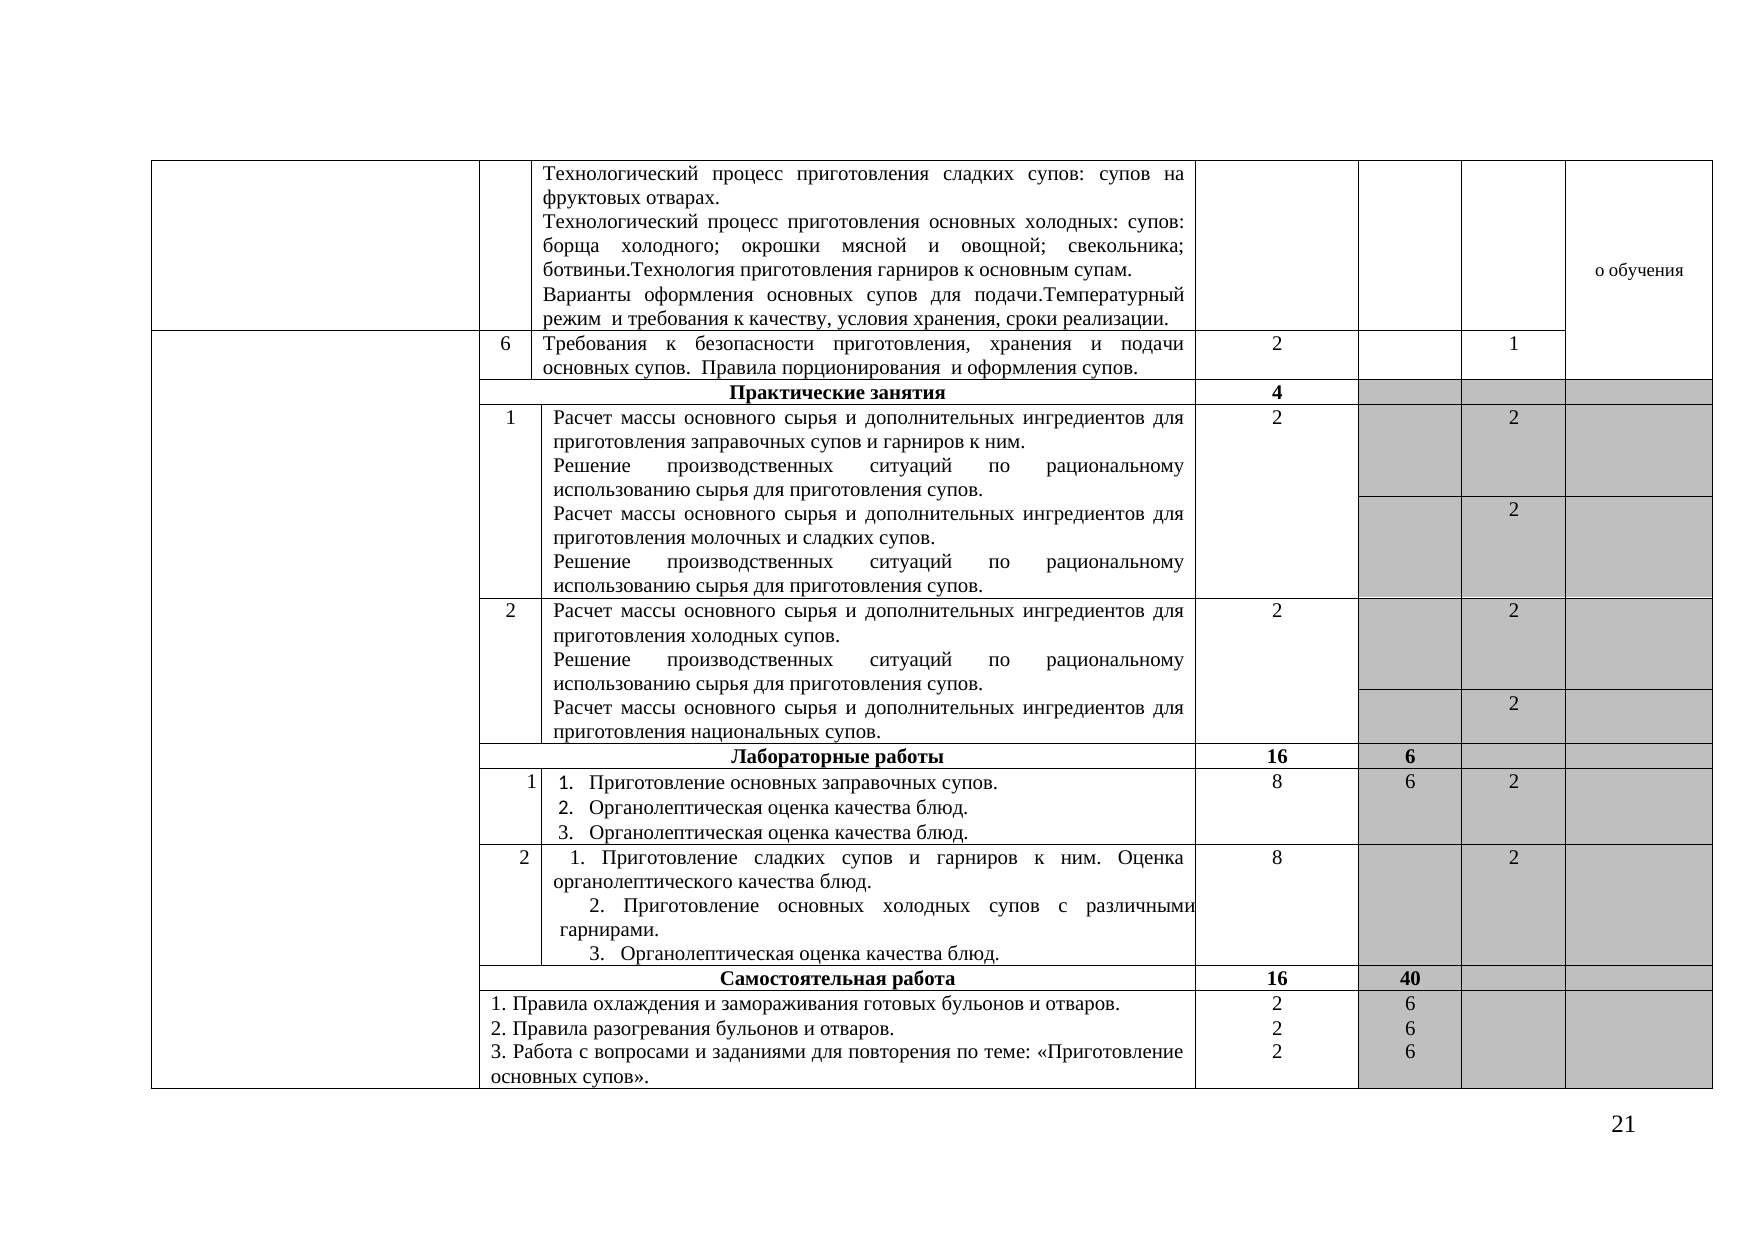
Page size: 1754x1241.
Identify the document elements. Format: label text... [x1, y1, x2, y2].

table_cell 16 [1196, 966, 1358, 990]
table_cell 2 [1196, 599, 1358, 743]
table_cell 16 [1196, 744, 1358, 768]
table_cell Расчет массы основного сырья и дополнительных ингредиентов для приготовления холодных супов. Решение производственных ситуаций по рациональному использованию сырья для приготовления супов. Расчет массы основного сырья и дополнительных ингредиентов для приготовления национальных супов. [542, 599, 1195, 743]
table_cell 1 [480, 769, 541, 844]
table_cell 2 [1462, 845, 1565, 965]
table_cell [1566, 769, 1712, 844]
table_cell 2 [480, 599, 541, 743]
table_cell [1462, 966, 1565, 990]
table_cell 8 [1196, 845, 1358, 965]
table_cell 5 [480, 161, 531, 329]
table_cell 2 [1462, 690, 1565, 743]
table_cell [1359, 599, 1461, 689]
table_cell [1566, 744, 1712, 768]
table_cell 6 [1359, 744, 1461, 768]
table_cell [1566, 966, 1712, 990]
table_cell Практические занятия [480, 380, 1195, 404]
table_cell 2 [1196, 331, 1358, 379]
table_cell [1359, 497, 1461, 597]
table_cell Приготовление основных заправочных супов. Органолептическая оценка качества блюд. 3. Органолептическая оценка качества блюд. [542, 769, 1195, 844]
table_cell [1359, 405, 1461, 496]
table_cell [1566, 405, 1712, 496]
table_cell 2 [1196, 405, 1358, 597]
table_cell [1462, 380, 1565, 404]
table_cell 2 [1462, 599, 1565, 689]
table_cell [1566, 497, 1712, 597]
table_cell Расчет массы основного сырья и дополнительных ингредиентов для приготовления заправочных супов и гарниров к ним. Решение производственных ситуаций по рациональному использованию сырья для приготовления супов. Расчет массы основного сырья и дополнительных ингредиентов для приготовления молочных и сладких супов. Решение производственных ситуаций по рациональному использованию сырья для приготовления супов. [542, 405, 1195, 597]
table_cell 1 [1462, 331, 1565, 379]
table_cell [1566, 991, 1712, 1088]
table_cell [1566, 380, 1712, 404]
table_cell [1566, 845, 1712, 965]
table_cell 8 [1196, 769, 1358, 844]
table_cell [1359, 380, 1461, 404]
table_cell 1. Приготовление сладких супов и гарниров к ним. Оценка органолептического качества блюд. 2. Приготовление основных холодных супов с различными гарнирами. 3. Органолептическая оценка качества блюд. [542, 845, 1195, 965]
table_cell 2 [480, 845, 541, 965]
table_cell Самостоятельная работа [480, 966, 1195, 990]
table_cell 2 2 2 2 2 2 4 [1196, 991, 1358, 1088]
table_cell [1462, 991, 1565, 1088]
table_cell [1359, 331, 1461, 379]
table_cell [480, 991, 1195, 1088]
table_cell [1462, 744, 1565, 768]
table_cell 1 [480, 405, 541, 597]
table_cell Требования к безопасности приготовления, хранения и подачи основных супов. Правила порционирования и оформления супов. [532, 331, 1195, 379]
table_cell 2 [1462, 405, 1565, 496]
table_cell 6 [1359, 769, 1461, 844]
table_cell 2 [1462, 769, 1565, 844]
table_cell Лабораторные работы [480, 744, 1195, 768]
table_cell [532, 161, 1195, 329]
table_cell 6 [480, 331, 531, 379]
table_cell [1359, 161, 1461, 329]
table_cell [1566, 161, 1712, 379]
table_cell [1359, 690, 1461, 743]
table_cell [152, 331, 479, 1088]
table_cell 2 [1462, 497, 1565, 597]
table_cell 6 6 6 6 6 6 6 4 [1359, 991, 1461, 1088]
table_cell 4 [1196, 380, 1358, 404]
table_cell 2 [1196, 161, 1358, 329]
table_cell 1 [1462, 161, 1565, 329]
table_cell [1566, 599, 1712, 689]
table_cell 40 [1359, 966, 1461, 990]
table_cell [1359, 845, 1461, 965]
table_cell [1566, 690, 1712, 743]
